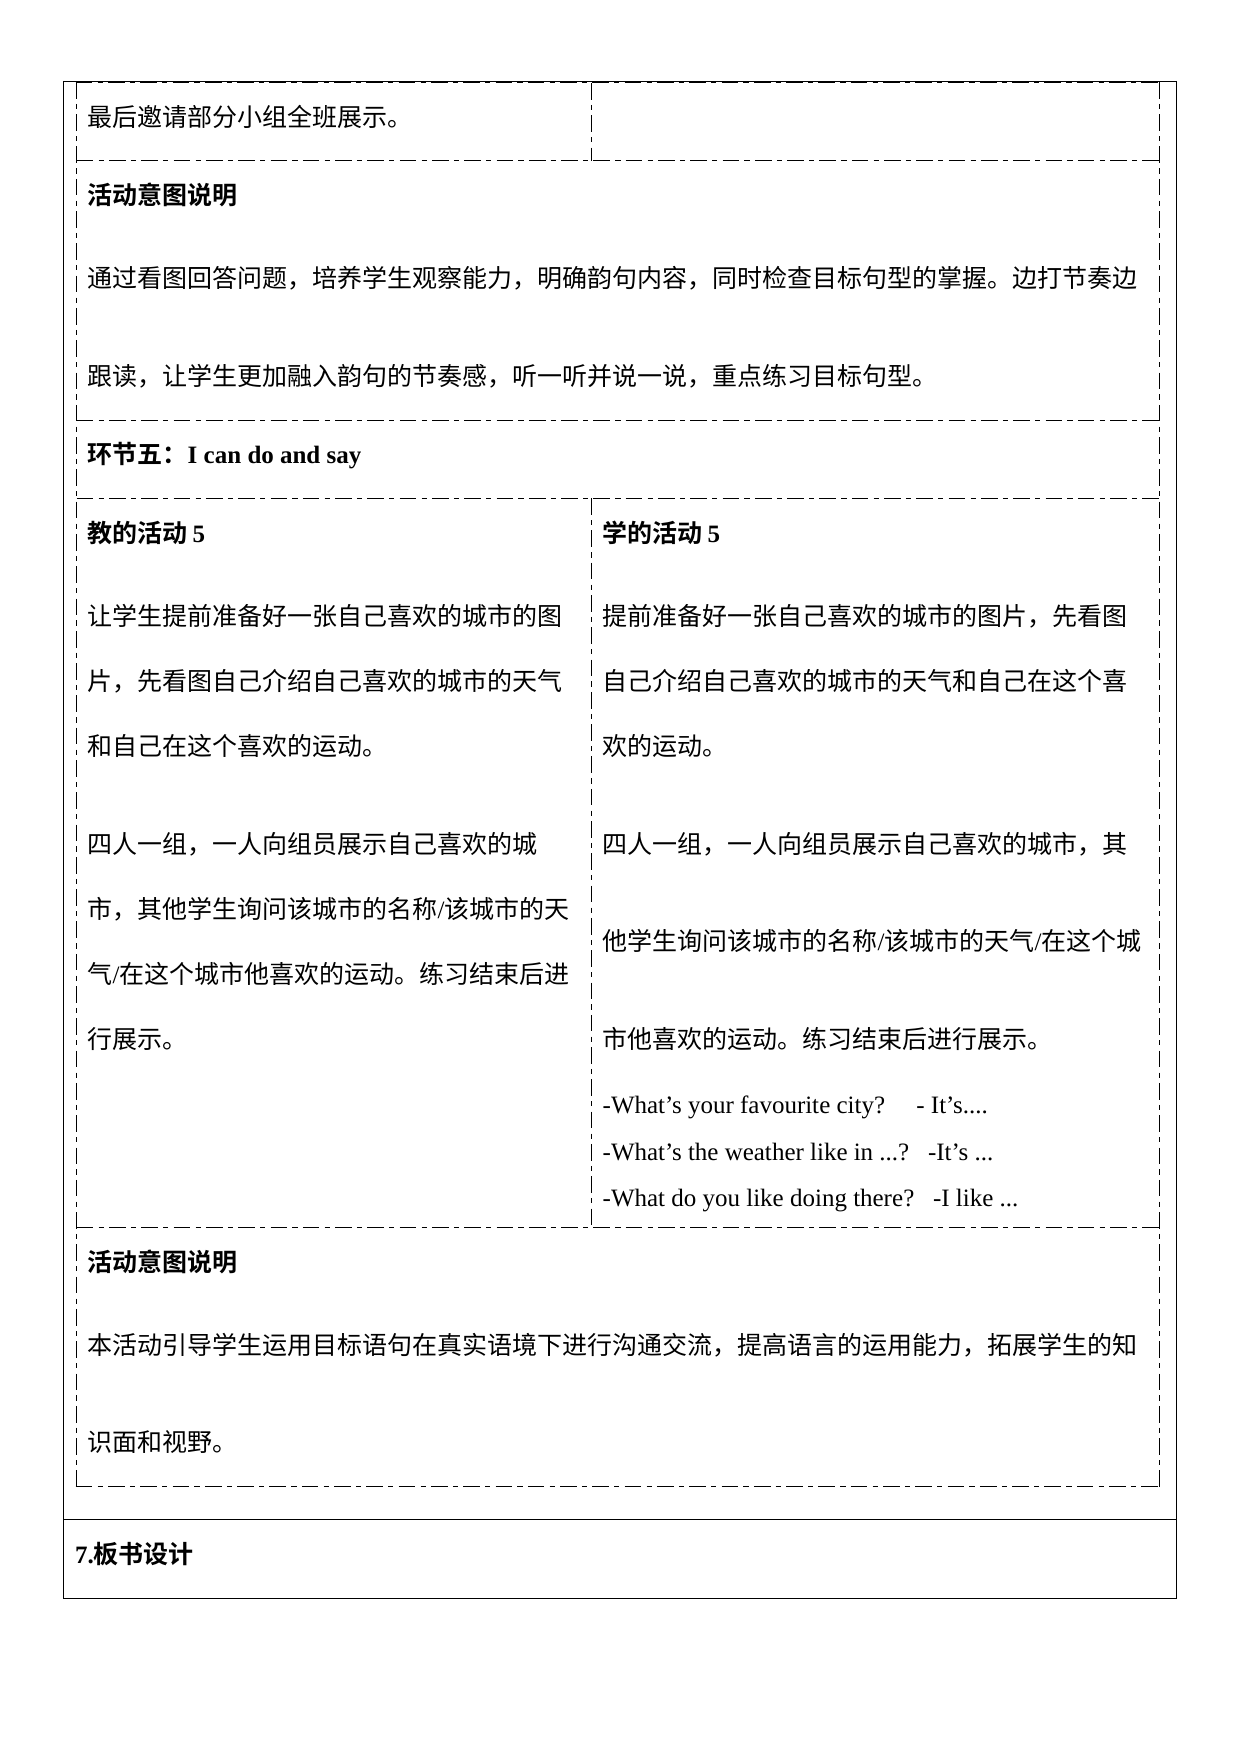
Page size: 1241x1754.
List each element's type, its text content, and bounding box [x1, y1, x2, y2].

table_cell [64, 1520, 1176, 1598]
table_cell 6.学习活动设计 [64, 82, 1176, 1519]
